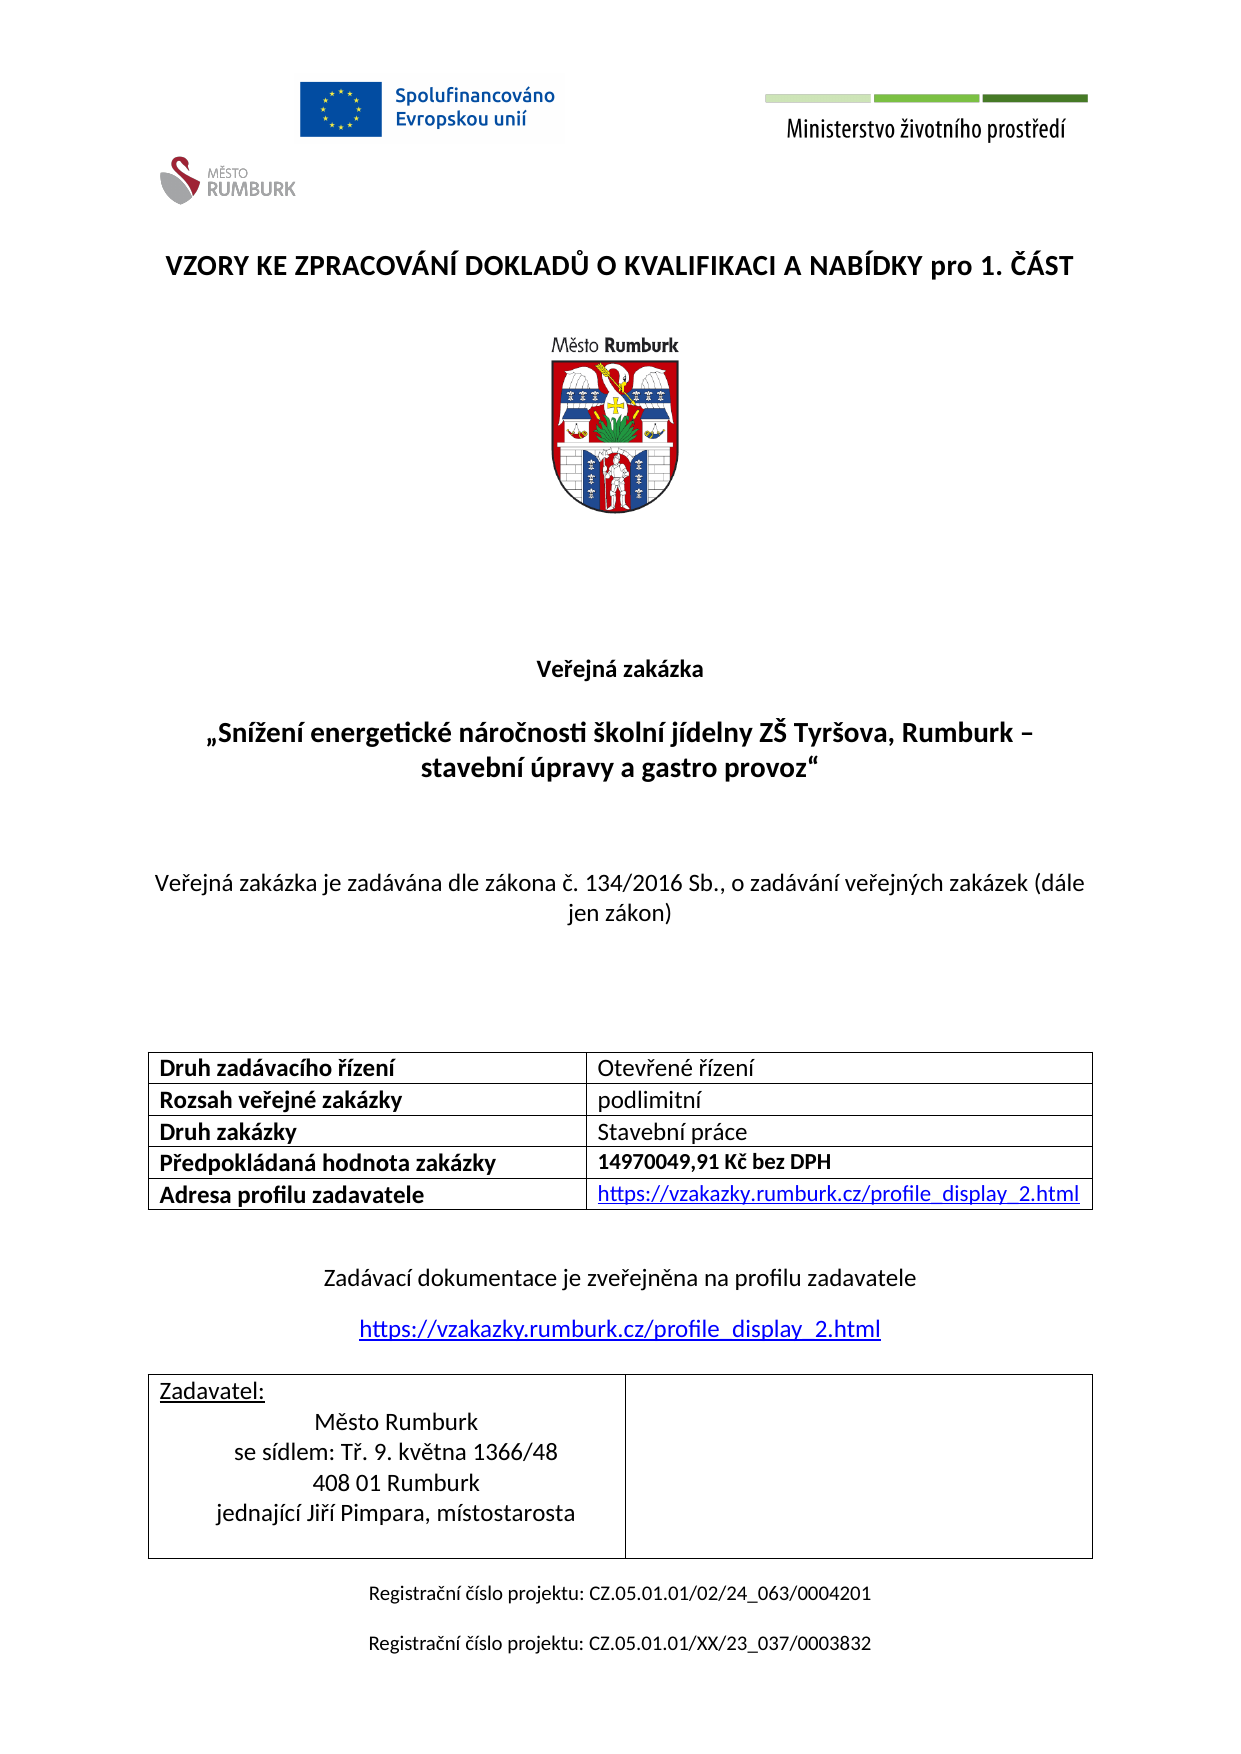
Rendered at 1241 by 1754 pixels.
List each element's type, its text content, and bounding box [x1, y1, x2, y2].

table_header Druh zadávacího řízení [149, 1053, 586, 1083]
table_header Veřejná zakázka „Snížení energetické náročnosti školní jídelny ZŠ Tyršova, Rumburk – stavební úpravy a gastro provoz“ [148, 653, 1093, 816]
table_cell Adresa profilu zadavatele [149, 1179, 586, 1209]
picture [760, 87, 1093, 144]
table_cell Předpokládaná hodnota zakázky [149, 1147, 586, 1178]
text https://vzakazky.rumburk.cz/profile_display_2.html [148, 1313, 1093, 1344]
text Zadávací dokumentace je zveřejněna na profilu zadavatele [148, 1262, 1093, 1292]
table_header Zadavatel: Město Rumburk se sídlem: Tř. 9. května 1366/48 408 01 Rumburk jednající Jiří Pimpara, místostarosta [149, 1375, 625, 1558]
picture [147, 73, 565, 218]
table_header Otevřené řízení [587, 1053, 1092, 1083]
title VZORY KE ZPRACOVÁNÍ DOKLADŮ O KVALIFIKACI A NABÍDKY pro 1. ČÁST [148, 247, 1093, 282]
table_cell Stavební práce [587, 1116, 1092, 1146]
table_cell Druh zakázky [149, 1116, 586, 1146]
text Veřejná zakázka je zadávána dle zákona č. 134/2016 Sb., o zadávání veřejných zakázek (dále jen zákon) [148, 867, 1093, 928]
table_cell 14970049,91 Kč bez DPH [587, 1147, 1092, 1178]
table_cell podlimitní [587, 1084, 1092, 1115]
table_header [626, 1375, 1092, 1558]
table_cell Rozsah veřejné zakázky [149, 1084, 586, 1115]
table_cell https://vzakazky.rumburk.cz/profile_display_2.html [587, 1179, 1092, 1209]
